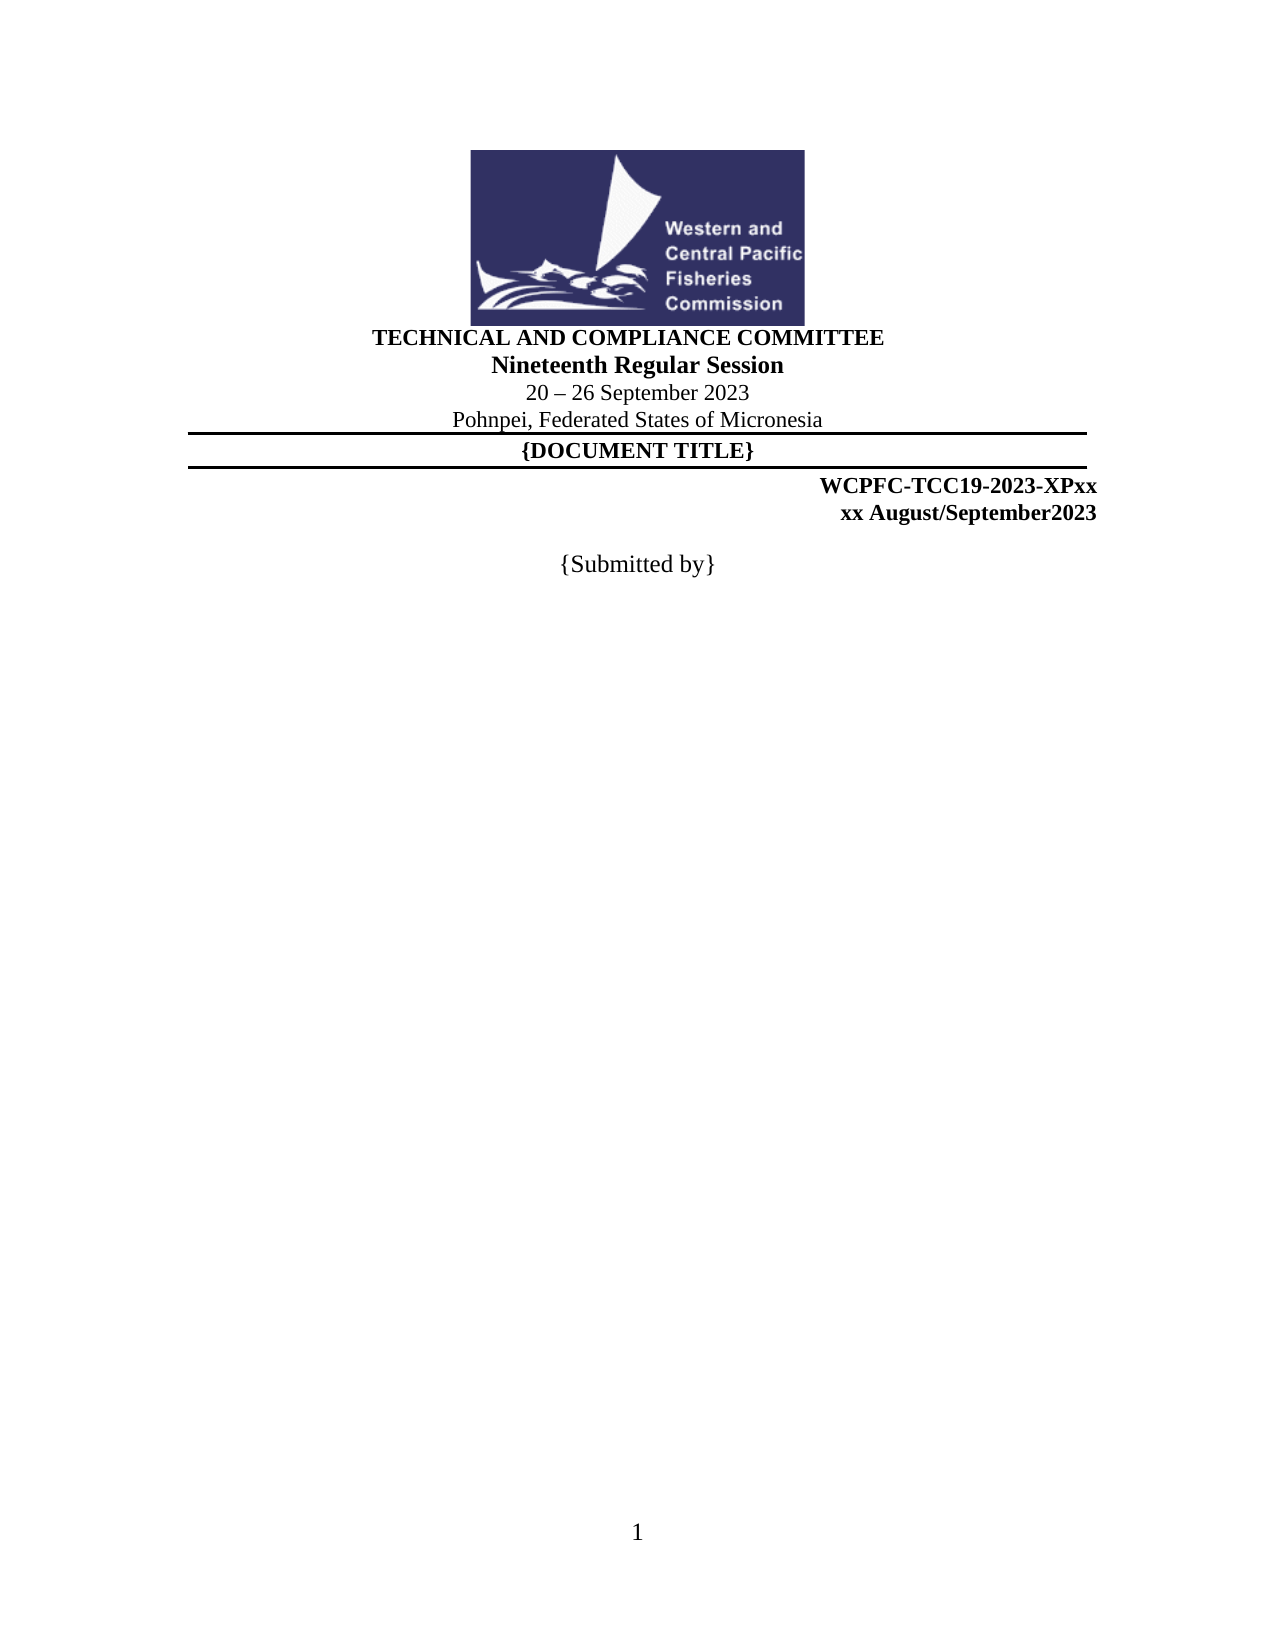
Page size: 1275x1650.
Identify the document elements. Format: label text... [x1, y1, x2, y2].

text WCPFC-TCC19-2023-XPxx [187, 472, 1097, 499]
text {DOCUMENT TITLE} [187, 433, 1087, 469]
picture [470, 150, 805, 326]
text Pohnpei, Federated States of Micronesia [187, 406, 1087, 432]
text 20 – 26 September 2023 [187, 379, 1087, 406]
text xx August/September2023 [187, 499, 1097, 524]
text {Submitted by} [187, 549, 1087, 578]
text TECHNICAL AND COMPLIANCE COMMITTEE [328, 326, 928, 351]
text Nineteenth Regular Session [187, 351, 1087, 379]
